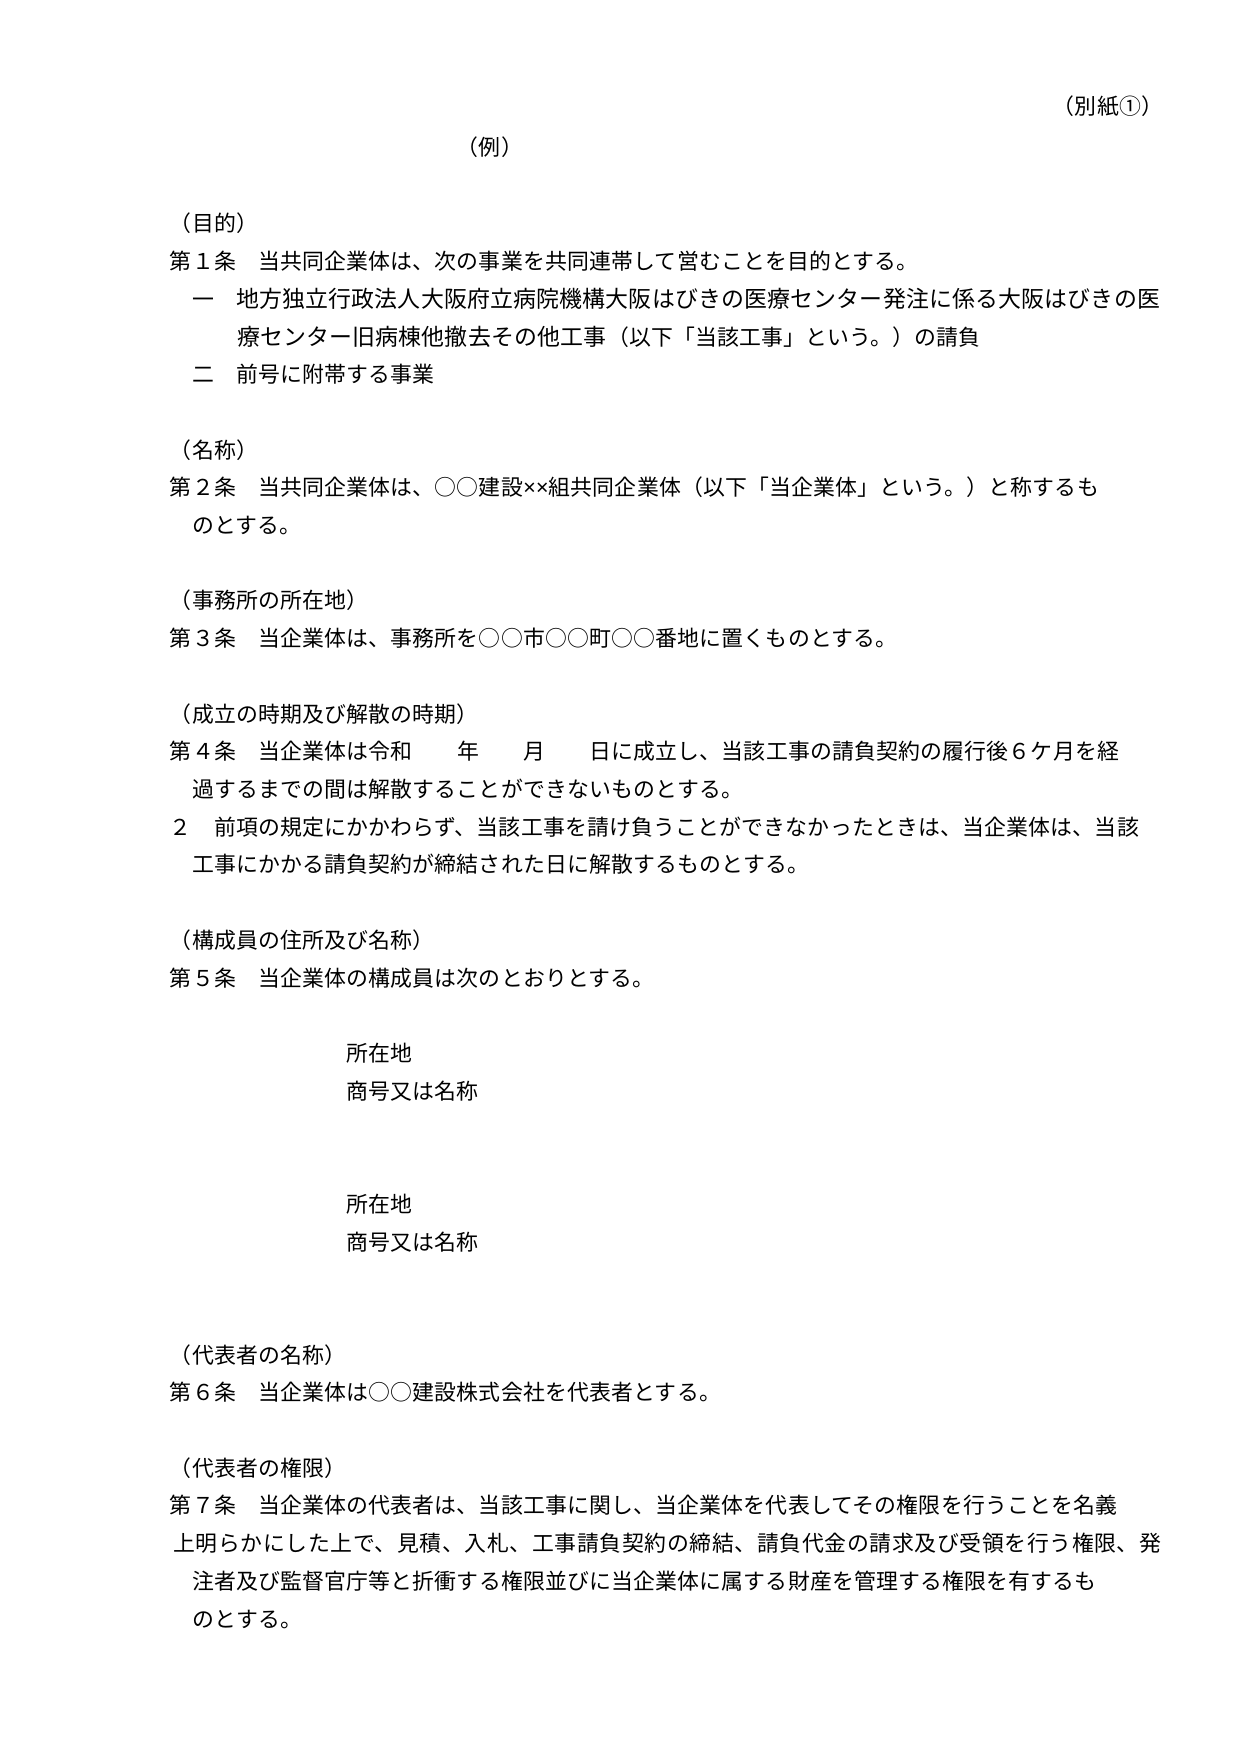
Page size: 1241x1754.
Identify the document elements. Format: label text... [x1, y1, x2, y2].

text （構成員の住所及び名称） [148, 918, 1163, 956]
text のとする。 [148, 503, 1163, 541]
text 所在地 [148, 1182, 1163, 1220]
text ２ 前項の規定にかかわらず、当該工事を請け負うことができなかったときは、当企業体は、当該 [148, 805, 1163, 843]
text 商号又は名称 [148, 1220, 1163, 1257]
text 第２条 当共同企業体は、○○建設××組共同企業体（以下「当企業体」という。）と称するも [148, 466, 1163, 503]
text （名称） [148, 428, 1163, 466]
text 第６条 当企業体は○○建設株式会社を代表者とする。 [148, 1371, 1163, 1408]
text 第１条 当共同企業体は、次の事業を共同連帯して営むことを目的とする。 [148, 239, 1163, 277]
text のとする。 [192, 1597, 1163, 1634]
text （代表者の権限） [148, 1446, 1163, 1484]
text 過するまでの間は解散することができないものとする。 [148, 767, 1163, 805]
text 一 地方独立行政法人大阪府立病院機構大阪はびきの医療センター発注に係る大阪はびきの医療センター旧病棟他撤去その他工事（以下「当該工事」という。）の請負 [148, 277, 1163, 352]
text 商号又は名称 [148, 1069, 1163, 1107]
text 第５条 当企業体の構成員は次のとおりとする。 [148, 956, 1163, 993]
text （例） [148, 121, 1163, 164]
text 所在地 [148, 1031, 1163, 1069]
text 第３条 当企業体は、事務所を○○市○○町○○番地に置くものとする。 [148, 616, 1163, 654]
text 工事にかかる請負契約が締結された日に解散するものとする。 [148, 843, 1163, 880]
text 二 前号に附帯する事業 [148, 352, 1163, 390]
text （別紙①） [148, 88, 1163, 121]
text 第４条 当企業体は令和 年 月 日に成立し、当該工事の請負契約の履行後６ケ月を経 [148, 729, 1140, 767]
text 上明らかにした上で、見積、入札、工事請負契約の締結、請負代金の請求及び受領を行う権限、発注者及び監督官庁等と折衝する権限並びに当企業体に属する財産を管理する権限を有するも [148, 1521, 1163, 1597]
text （目的） [148, 202, 1163, 239]
text （代表者の名称） [148, 1333, 1163, 1371]
text 第７条 当企業体の代表者は、当該工事に関し、当企業体を代表してその権限を行うことを名義 [148, 1484, 1163, 1521]
text （事務所の所在地） [148, 579, 1163, 616]
text （成立の時期及び解散の時期） [148, 692, 1163, 729]
